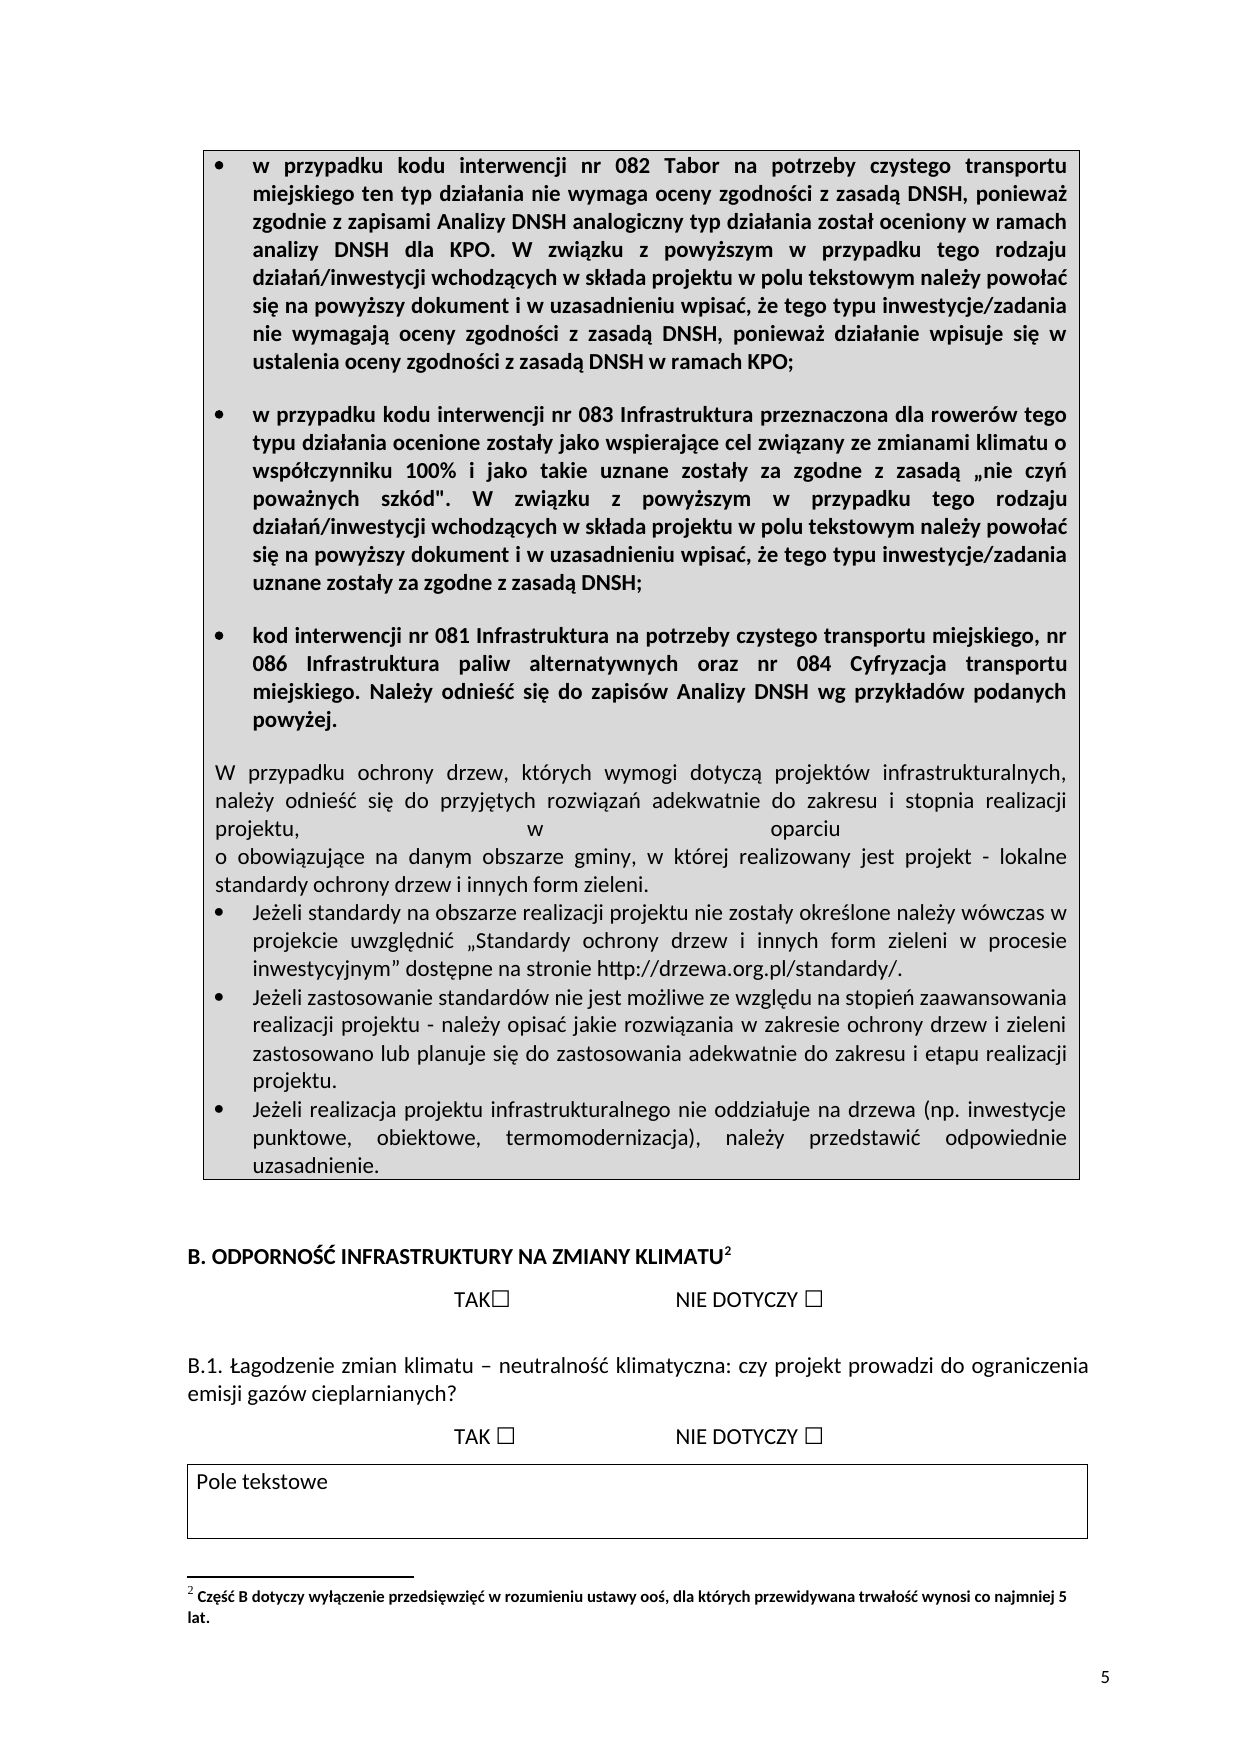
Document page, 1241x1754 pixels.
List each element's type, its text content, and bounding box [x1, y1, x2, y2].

subtitle B.1. Łagodzenie zmian klimatu – neutralność klimatyczna: czy projekt prowadzi do ograniczenia emisji gazów cieplarnianych? [187, 1352, 1090, 1408]
text TAK NIE DOTYCZY [187, 1283, 1090, 1314]
text TAK NIE DOTYCZY [187, 1420, 1090, 1451]
subtitle B. ODPORNOŚĆ INFRASTRUKTURY NA ZMIANY KLIMATU [187, 1242, 1090, 1270]
text Pole tekstowe [188, 1465, 1087, 1495]
